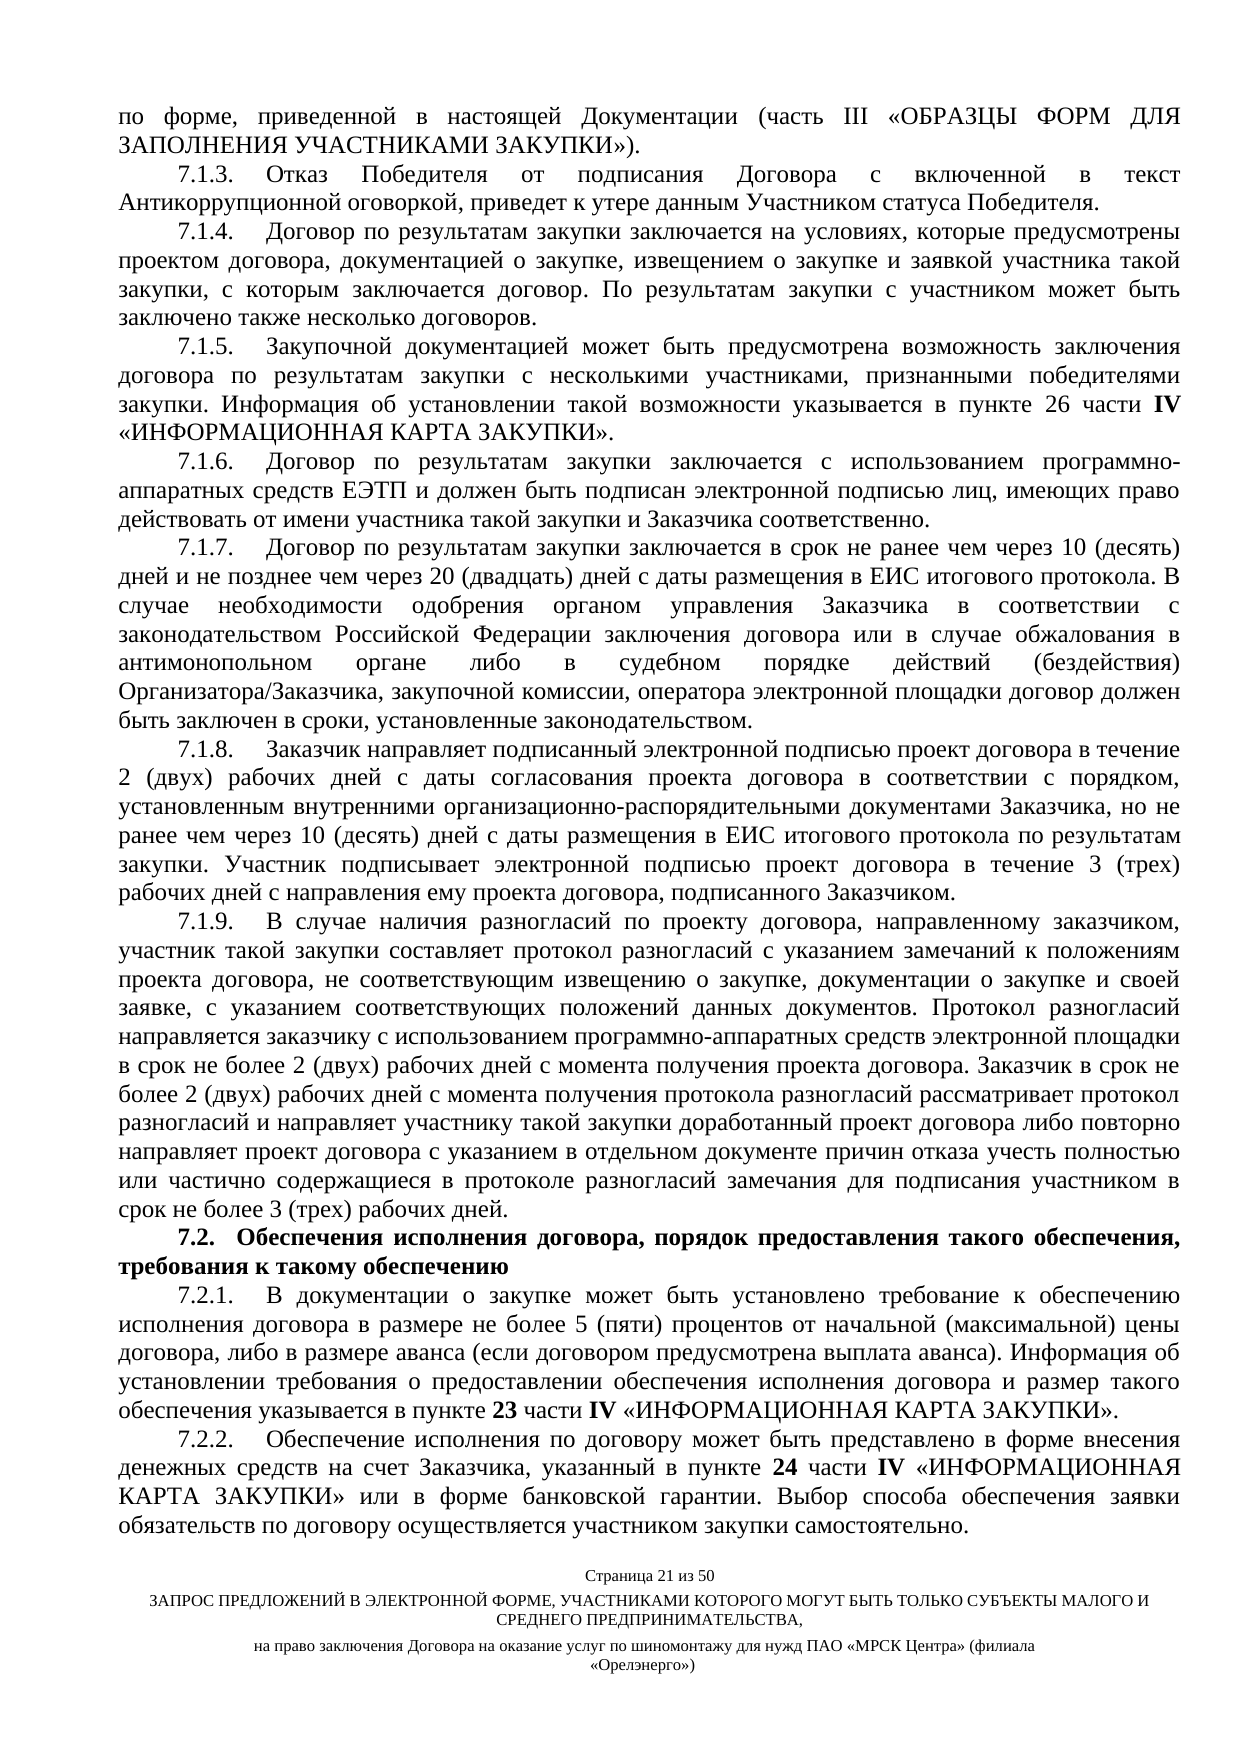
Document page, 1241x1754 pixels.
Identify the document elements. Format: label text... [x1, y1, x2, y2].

subtitle Договор по результатам закупки заключается с использованием программно-аппаратных средств ЕЭТП и должен быть подписан электронной подписью лиц, имеющих право действовать от имени участника такой закупки и Заказчика соответственно. [118, 446, 1181, 532]
subtitle Закупочной документацией может быть предусмотрена возможность заключения договора по результатам закупки с несколькими участниками, признанными победителями закупки. Информация об установлении такой возможности указывается в пункте 26 части IV «ИНФОРМАЦИОННАЯ КАРТА ЗАКУПКИ». [118, 331, 1181, 446]
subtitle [118, 101, 1181, 159]
subtitle Договор по результатам закупки заключается на условиях, которые предусмотрены проектом договора, документацией о закупке, извещением о закупке и заявкой участника такой закупки, с которым заключается договор. По результатам закупки с участником может быть заключено также несколько договоров. [118, 216, 1181, 331]
subtitle В документации о закупке может быть установлено требование к обеспечению исполнения договора в размере не более 5 (пяти) процентов от начальной (максимальной) цены договора, либо в размере аванса (если договором предусмотрена выплата аванса). Информация об установлении требования о предоставлении обеспечения исполнения договора и размер такого обеспечения указывается в пункте 23 части IV «ИНФОРМАЦИОННАЯ КАРТА ЗАКУПКИ». [118, 1280, 1181, 1424]
subtitle Отказ Победителя от подписания Договора с включенной в текст Антикоррупционной оговоркой, приведет к утере данным Участником статуса Победителя. [118, 159, 1181, 216]
subtitle Обеспечения исполнения договора, порядок предоставления такого обеспечения, требования к такому обеспечению [118, 1222, 1181, 1280]
subtitle В случае наличия разногласий по проекту договора, направленному заказчиком, участник такой закупки составляет протокол разногласий с указанием замечаний к положениям проекта договора, не соответствующим извещению о закупке, документации о закупке и своей заявке, с указанием соответствующих положений данных документов. Протокол разногласий направляется заказчику с использованием программно-аппаратных средств электронной площадки в срок не более 2 (двух) рабочих дней с момента получения проекта договора. Заказчик в срок не более 2 (двух) рабочих дней с момента получения протокола разногласий рассматривает протокол разногласий и направляет участнику такой закупки доработанный проект договора либо повторно направляет проект договора с указанием в отдельном документе причин отказа учесть полностью или частично содержащиеся в протоколе разногласий замечания для подписания участником в срок не более 3 (трех) рабочих дней. [118, 906, 1181, 1222]
subtitle Заказчик направляет подписанный электронной подписью проект договора в течение 2 (двух) рабочих дней с даты согласования проекта договора в соответствии с порядком, установленным внутренними организационно-распорядительными документами Заказчика, но не ранее чем через 10 (десять) дней с даты размещения в ЕИС итогового протокола по результатам закупки. Участник подписывает электронной подписью проект договора в течение 3 (трех) рабочих дней с направления ему проекта договора, подписанного Заказчиком. [118, 734, 1181, 906]
subtitle Обеспечение исполнения по договору может быть представлено в форме внесения денежных средств на счет Заказчика, указанный в пункте 24 части IV «ИНФОРМАЦИОННАЯ КАРТА ЗАКУПКИ» или в форме банковской гарантии. Выбор способа обеспечения заявки обязательств по договору осуществляется участником закупки самостоятельно. [118, 1424, 1181, 1539]
subtitle Договор по результатам закупки заключается в срок не ранее чем через 10 (десять) дней и не позднее чем через 20 (двадцать) дней с даты размещения в ЕИС итогового протокола. В случае необходимости одобрения органом управления Заказчика в соответствии с законодательством Российской Федерации заключения договора или в случае обжалования в антимонопольном органе либо в судебном порядке действий (бездействия) Организатора/Заказчика, закупочной комиссии, оператора электронной площадки договор должен быть заключен в сроки, установленные законодательством. [118, 532, 1181, 734]
